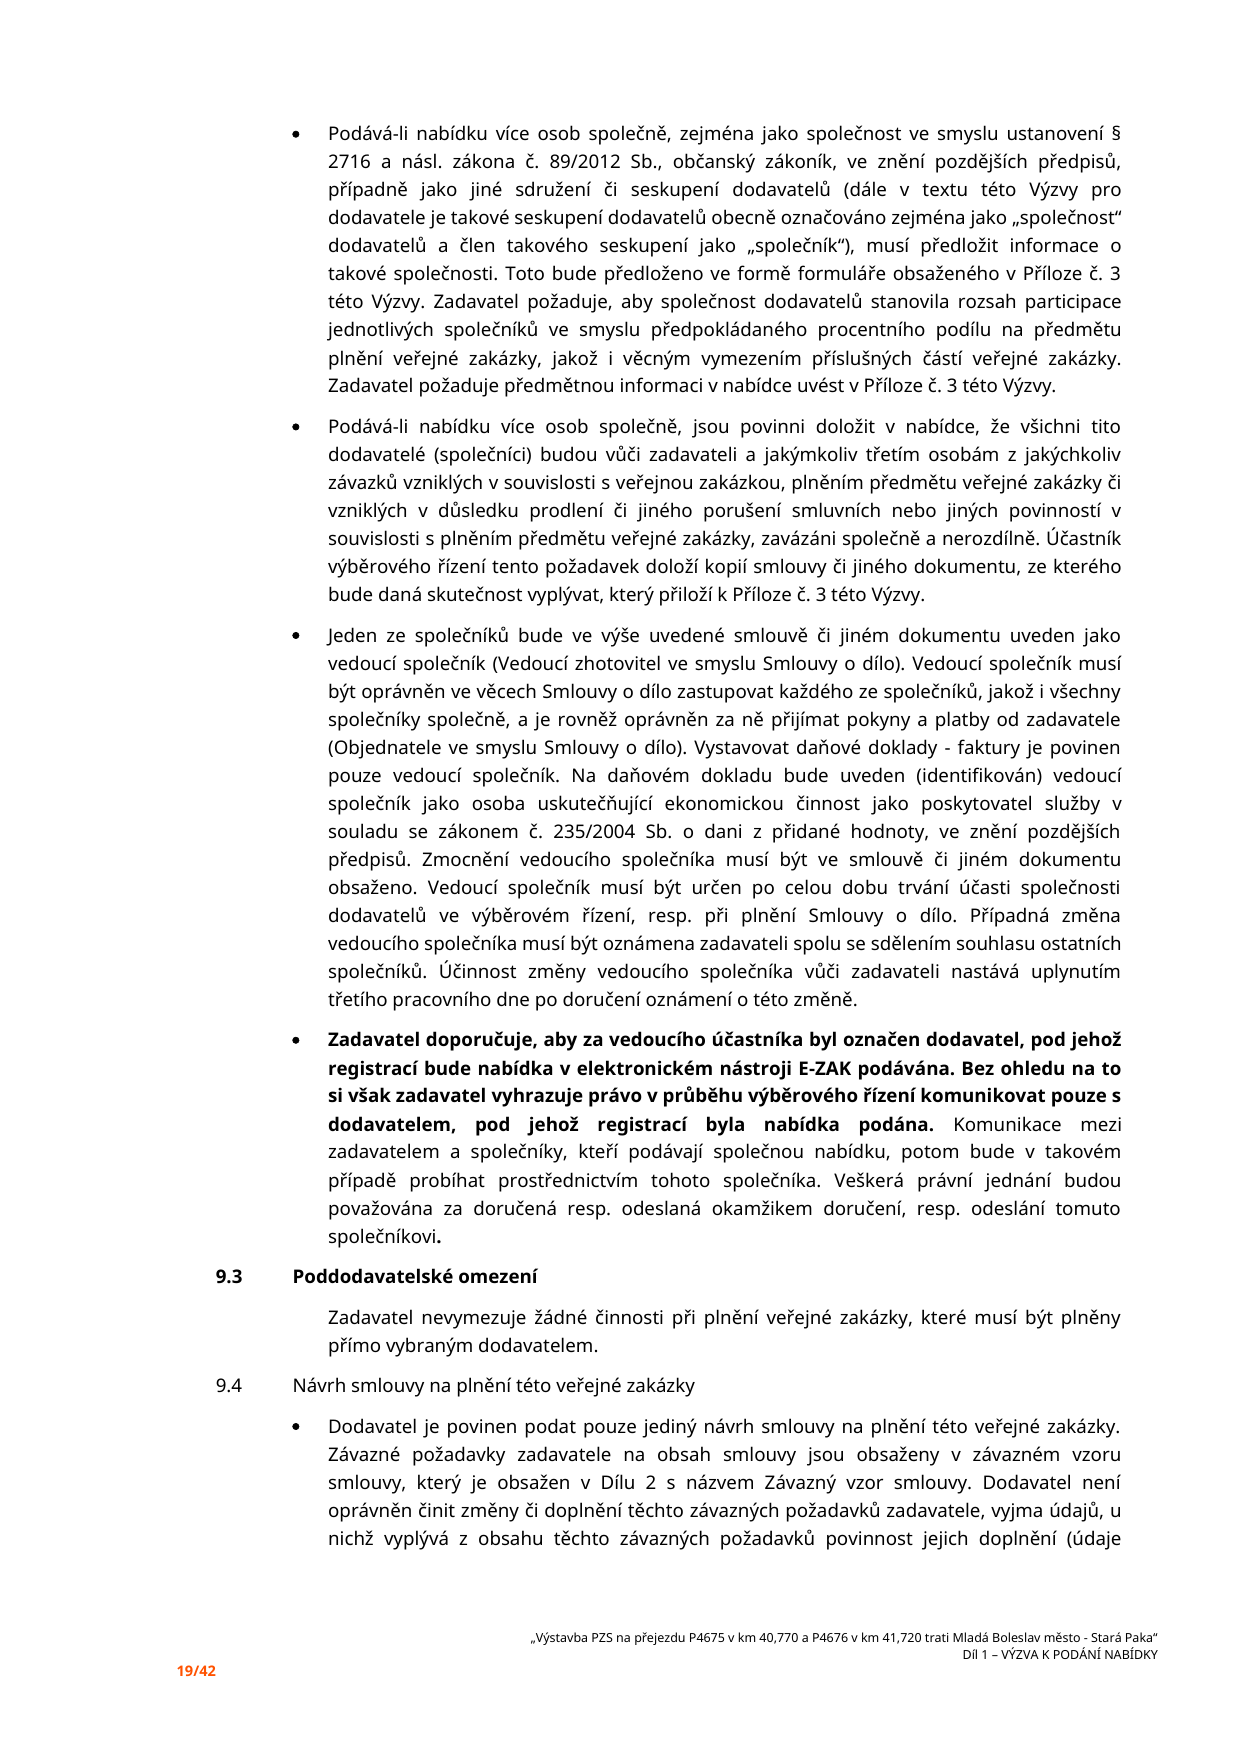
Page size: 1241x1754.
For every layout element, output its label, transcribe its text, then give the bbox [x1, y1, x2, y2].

text Návrh smlouvy na plnění této veřejné zakázky [216, 1372, 1122, 1398]
text Podává-li nabídku více osob společně, jsou povinni doložit v nabídce, že všichni tito dodavatelé (společníci) budou vůči zadavateli a jakýmkoliv třetím osobám z jakýchkoliv závazků vzniklých v souvislosti s veřejnou zakázkou, plněním předmětu veřejné zakázky či vzniklých v důsledku prodlení či jiného porušení smluvních nebo jiných povinností v souvislosti s plněním předmětu veřejné zakázky, zavázáni společně a nerozdílně. Účastník výběrového řízení tento požadavek doloží kopií smlouvy či jiného dokumentu, ze kterého bude daná skutečnost vyplývat, který přiloží k Příloze č. 3 této Výzvy. [292, 413, 1122, 607]
text Jeden ze společníků bude ve výše uvedené smlouvě či jiném dokumentu uveden jako vedoucí společník (Vedoucí zhotovitel ve smyslu Smlouvy o dílo). Vedoucí společník musí být oprávněn ve věcech Smlouvy o dílo zastupovat každého ze společníků, jakož i všechny společníky společně, a je rovněž oprávněn za ně přijímat pokyny a platby od zadavatele (Objednatele ve smyslu Smlouvy o dílo). Vystavovat daňové doklady - faktury je povinen pouze vedoucí společník. Na daňovém dokladu bude uveden (identifikován) vedoucí společník jako osoba uskutečňující ekonomickou činnost jako poskytovatel služby v souladu se zákonem č. 235/2004 Sb. o dani z přidané hodnoty, ve znění pozdějších předpisů. Zmocnění vedoucího společníka musí být ve smlouvě či jiném dokumentu obsaženo. Vedoucí společník musí být určen po celou dobu trvání účasti společnosti dodavatelů ve výběrovém řízení, resp. při plnění Smlouvy o dílo. Případná změna vedoucího společníka musí být oznámena zadavateli spolu se sdělením souhlasu ostatních společníků. Účinnost změny vedoucího společníka vůči zadavateli nastává uplynutím třetího pracovního dne po doručení oznámení o této změně. [292, 622, 1122, 1012]
list Zadavatel nevymezuje žádné činnosti při plnění veřejné zakázky, které musí být plněny přímo vybraným dodavatelem. [328, 1304, 1122, 1357]
text Poddodavatelské omezení [216, 1263, 1122, 1289]
text Podává-li nabídku více osob společně, zejména jako společnost ve smyslu ustanovení § 2716 a násl. zákona č. 89/2012 Sb., občanský zákoník, ve znění pozdějších předpisů, případně jako jiné sdružení či seskupení dodavatelů (dále v textu této Výzvy pro dodavatele je takové seskupení dodavatelů obecně označováno zejména jako „společnost“ dodavatelů a člen takového seskupení jako „společník“), musí předložit informace o takové společnosti. Toto bude předloženo ve formě formuláře obsaženého v Příloze č. 3 této Výzvy. Zadavatel požaduje, aby společnost dodavatelů stanovila rozsah participace jednotlivých společníků ve smyslu předpokládaného procentního podílu na předmětu plnění veřejné zakázky, jakož i věcným vymezením příslušných částí veřejné zakázky. Zadavatel požaduje předmětnou informaci v nabídce uvést v Příloze č. 3 této Výzvy. [292, 121, 1122, 398]
text Zadavatel doporučuje, aby za vedoucího účastníka byl označen dodavatel, pod jehož registrací bude nabídka v elektronickém nástroji E-ZAK podávána. Bez ohledu na to si však zadavatel vyhrazuje právo v průběhu výběrového řízení komunikovat pouze s dodavatelem, pod jehož registrací byla nabídka podána. Komunikace mezi zadavatelem a společníky, kteří podávají společnou nabídku, potom bude v takovém případě probíhat prostřednictvím tohoto společníka. Veškerá právní jednání budou považována za doručená resp. odeslaná okamžikem doručení, resp. odeslání tomuto společníkovi. [292, 1027, 1122, 1248]
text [292, 1413, 1122, 1551]
